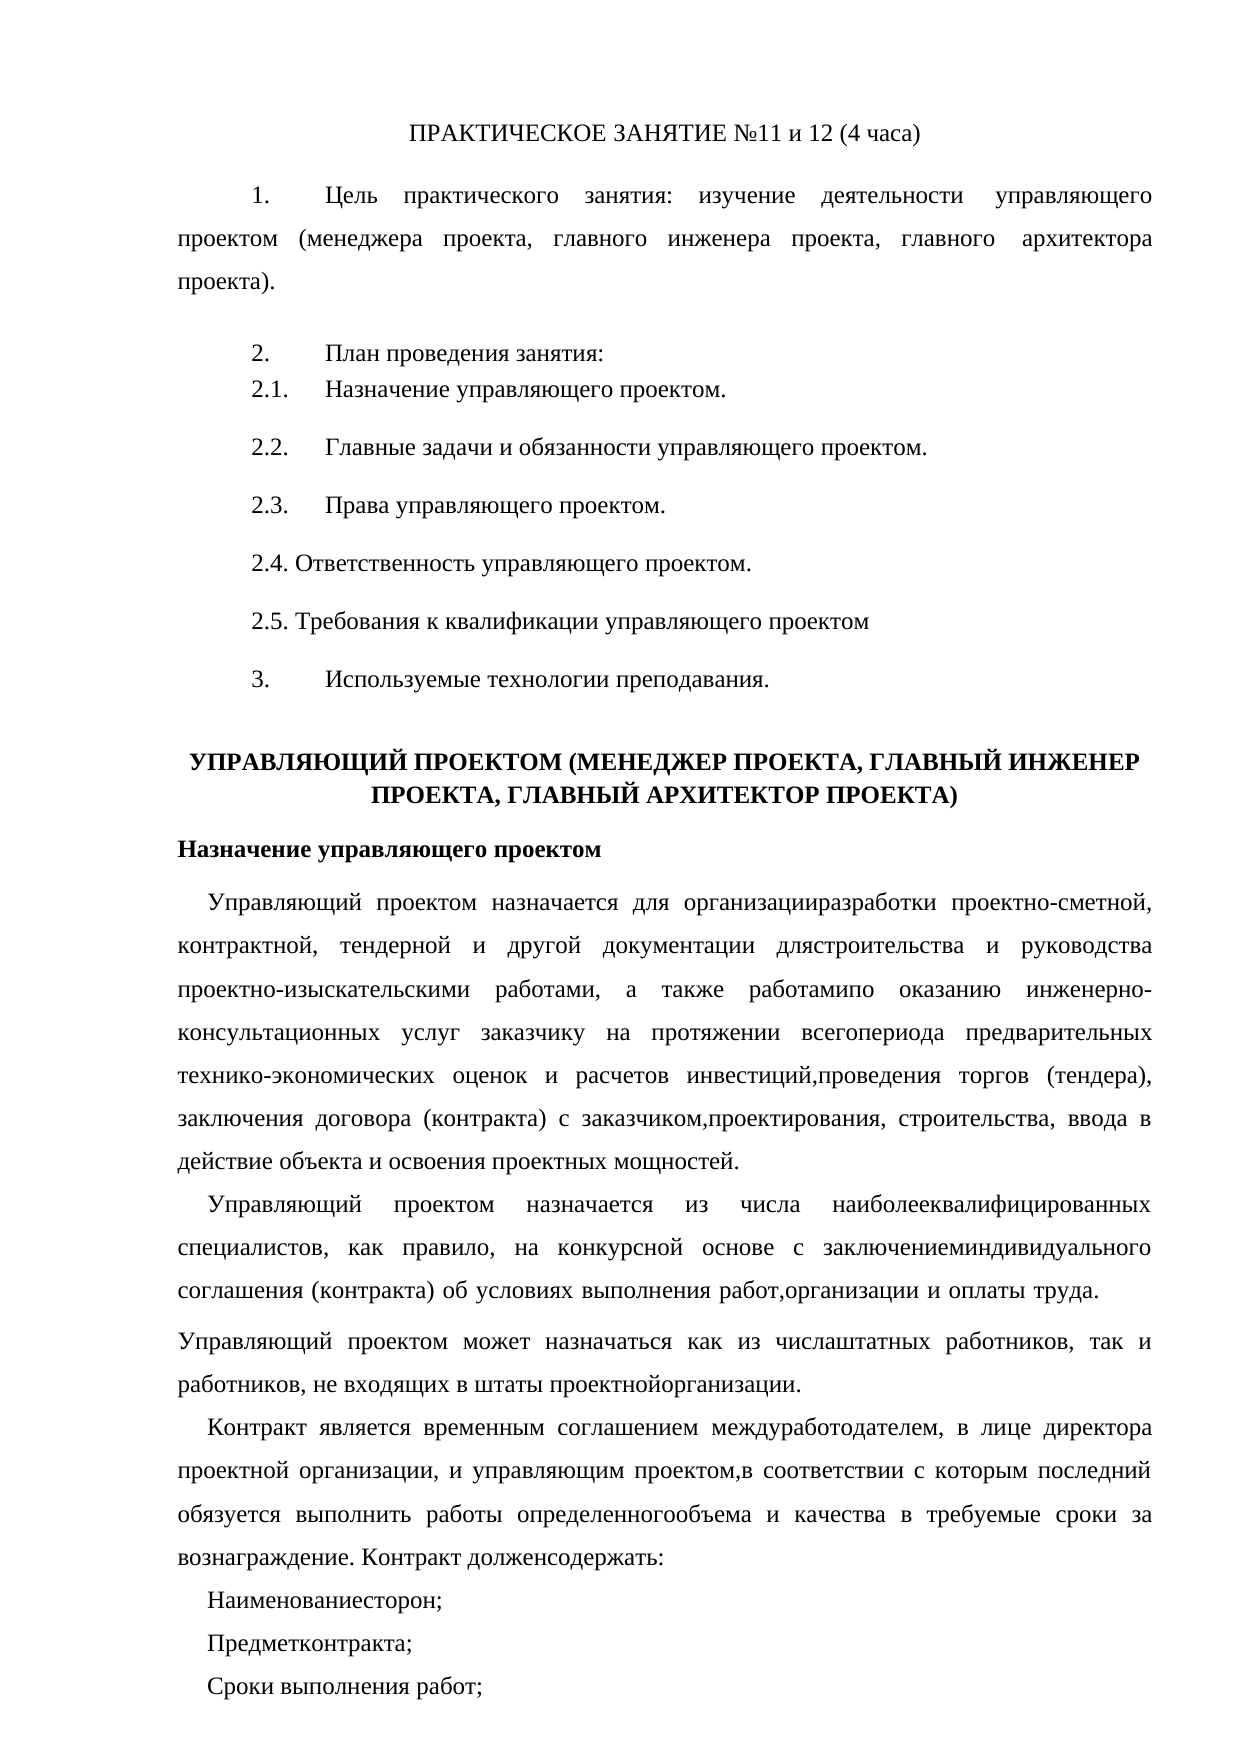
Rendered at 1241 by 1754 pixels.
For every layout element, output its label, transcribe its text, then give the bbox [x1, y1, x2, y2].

list Требования к квалификации управляющего проектом [251, 606, 1167, 634]
text Управляющий проектом назначается из числа наиболееквалифицированных специалистов, как правило, на конкурсной основе с заключениеминдивидуального соглашения (контракта) об условиях выполнения работ,организации и оплаты труда. [177, 1189, 1151, 1304]
text Назначение управляющего проектом [177, 834, 1167, 862]
text Контракт является временным соглашением междуработодателем, в лице директора проектной организации, и управляющим проектом,в соответствии с которым последний обязуется выполнить работы определенногообъема и качества в требуемые сроки за вознаграждение. Контракт долженсодержать: [177, 1412, 1152, 1571]
list Цель практического занятия: изучение деятельности управляющего проектом (менеджера проекта, главного инженера проекта, главного архитектора проекта). [177, 180, 1152, 295]
text Наименованиесторон; Предметконтракта; Сроки выполнения работ; [207, 1585, 483, 1700]
subtitle УПРАВЛЯЮЩИЙ ПРОЕКТОМ (МЕНЕДЖЕР ПРОЕКТА, ГЛАВНЫЙ ИНЖЕНЕР ПРОЕКТА, ГЛАВНЫЙ АРХИТЕКТОР ПРОЕКТА) [188, 747, 1142, 809]
text Управляющий проектом назначается для организацииразработки проектно-сметной, контрактной, тендерной и другой документации длястроительства и руководства проектно-изыскательскими работами, а также работамипо оказанию инженерно- консультационных услуг заказчику на протяжении всегопериода предварительных технико-экономических оценок и расчетов инвестиций,проведения торгов (тендера), заключения договора (контракта) с заказчиком,проектирования, строительства, ввода в действие объекта и освоения проектных мощностей. [177, 887, 1152, 1175]
list План проведения занятия: [251, 338, 1167, 367]
list Используемые технологии преподавания. [251, 664, 1167, 692]
list Ответственность управляющего проектом. [251, 548, 1167, 577]
list Назначение управляющего проектом. [251, 374, 1167, 403]
text ПРАКТИЧЕСКОЕ ЗАНЯТИЕ №11 и 12 (4 часа) [408, 118, 1167, 146]
text Управляющий проектом может назначаться как из числаштатных работников, так и работников, не входящих в штаты проектнойорганизации. [177, 1326, 1152, 1398]
list Главные задачи и обязанности управляющего проектом. [251, 432, 1167, 461]
list Права управляющего проектом. [251, 490, 1167, 519]
